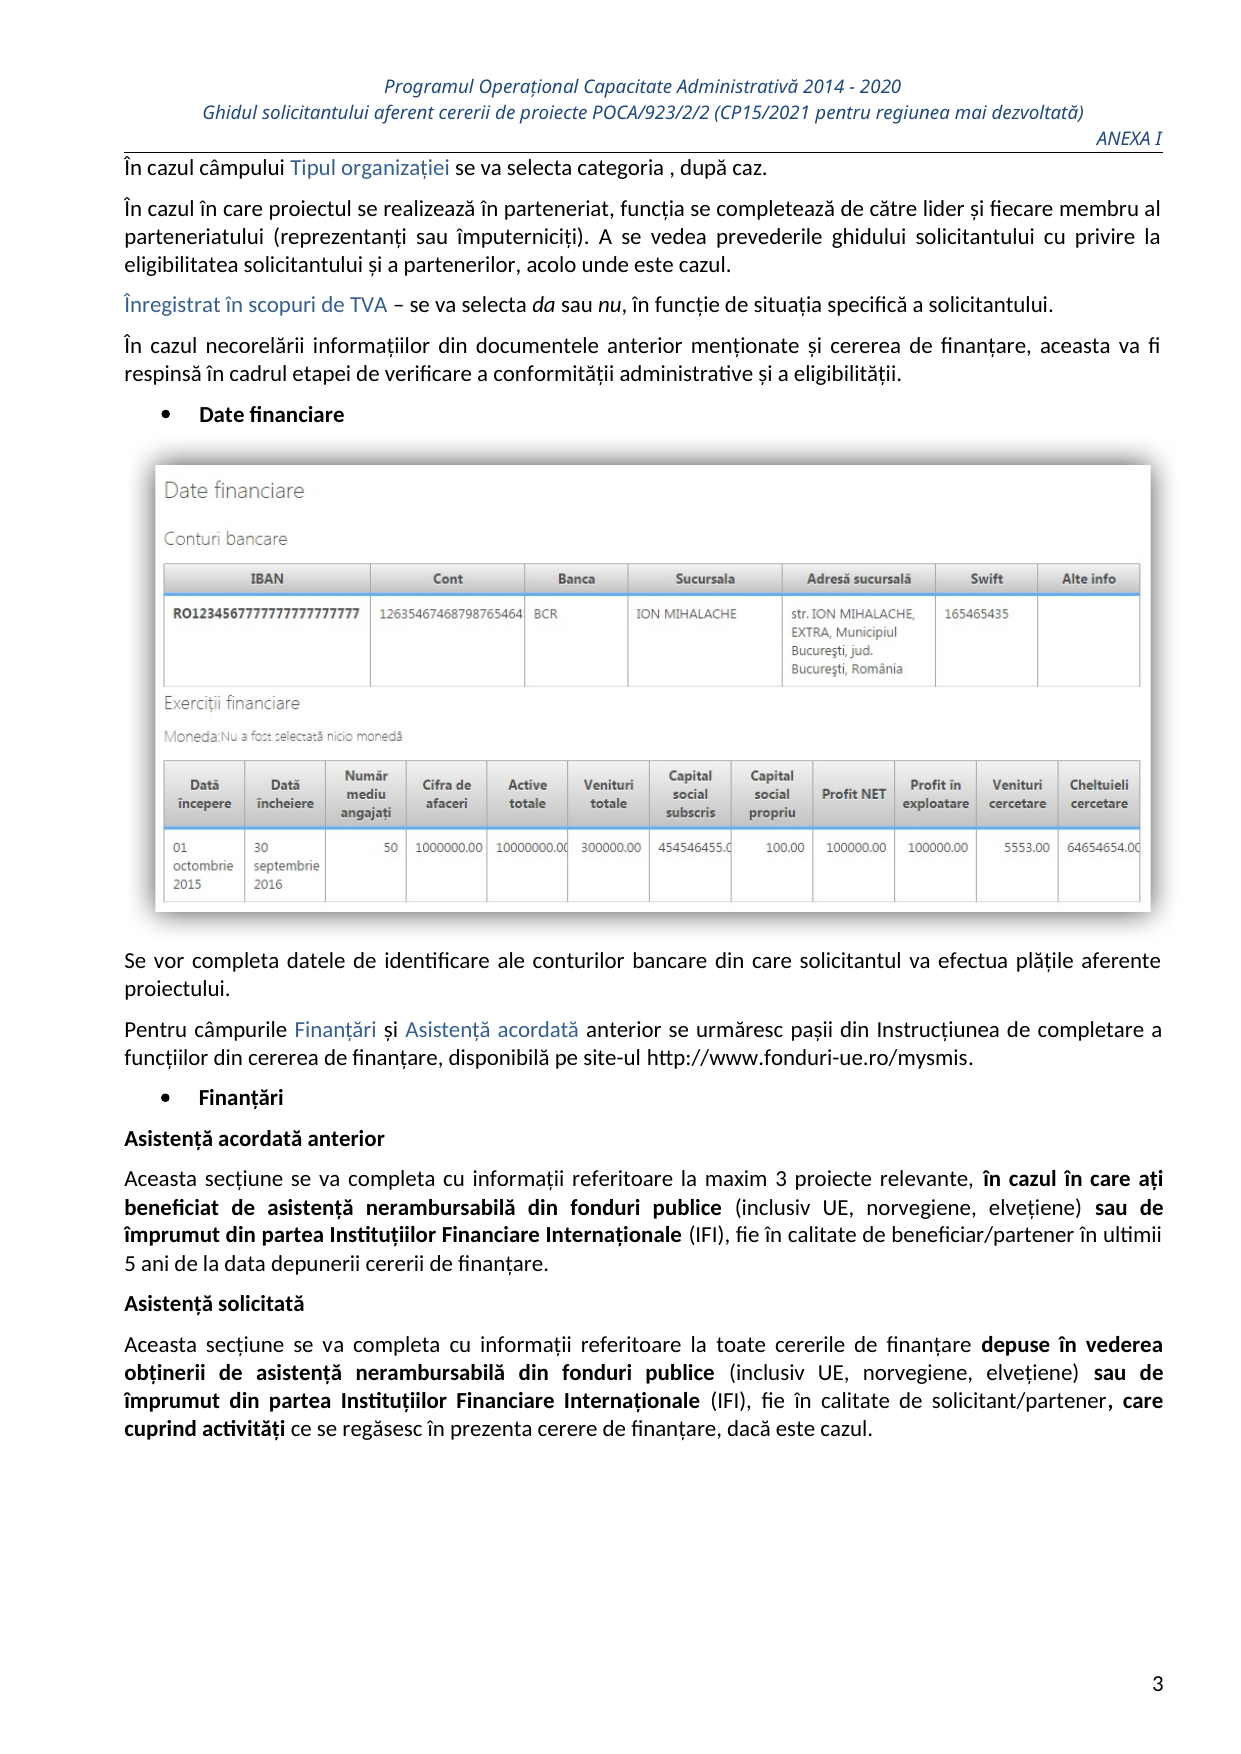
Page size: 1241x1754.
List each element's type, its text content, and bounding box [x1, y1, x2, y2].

text Înregistrat în scopuri de TVA – se va selecta da sau nu, în funcție de situația specifică a solicitantului. [124, 291, 1163, 319]
list Finanțări [161, 1083, 1163, 1112]
text În cazul câmpului Tipul organizației se va selecta categoria , după caz. [124, 153, 1163, 182]
text Pentru câmpurile Finanțări și Asistență acordată anterior se urmăresc pașii din Instrucțiunea de completare a funcțiilor din cererea de finanțare, disponibilă pe site-ul http://www.fonduri-ue.ro/mysmis. [124, 1015, 1163, 1071]
text În cazul necorelării informațiilor din documentele anterior menționate și cererea de finanțare, aceasta va fi respinsă în cadrul etapei de verificare a conformității administrative și a eligibilității. [124, 331, 1163, 387]
text Se vor completa datele de identificare ale conturilor bancare din care solicitantul va efectua plățile aferente proiectului. [124, 946, 1163, 1002]
text Aceasta secțiune se va completa cu informații referitoare la toate cererile de finanțare depuse în vederea obținerii de asistență nerambursabilă din fonduri publice (inclusiv UE, norvegiene, elvețiene) sau de împrumut din partea Instituțiilor Financiare Internaționale (IFI), fie în calitate de solicitant/partener, care cuprind activități ce se regăsesc în prezenta cerere de finanțare, dacă este cazul. [124, 1330, 1163, 1442]
list Date financiare [162, 400, 1163, 428]
picture [155, 465, 1151, 912]
text Asistență acordată anterior [124, 1124, 1163, 1152]
text Asistență solicitată [124, 1289, 1163, 1317]
text Aceasta secțiune se va completa cu informații referitoare la maxim 3 proiecte relevante, în cazul în care ați beneficiat de asistență nerambursabilă din fonduri publice (inclusiv UE, norvegiene, elvețiene) sau de împrumut din partea Instituțiilor Financiare Internaționale (IFI), fie în calitate de beneficiar/partener în ultimii 5 ani de la data depunerii cererii de finanțare. [124, 1164, 1163, 1277]
text În cazul în care proiectul se realizează în parteneriat, funcția se completează de către lider și fiecare membru al parteneriatului (reprezentanți sau împuterniciți). A se vedea prevederile ghidului solicitantului cu privire la eligibilitatea solicitantului și a partenerilor, acolo unde este cazul. [124, 194, 1163, 278]
